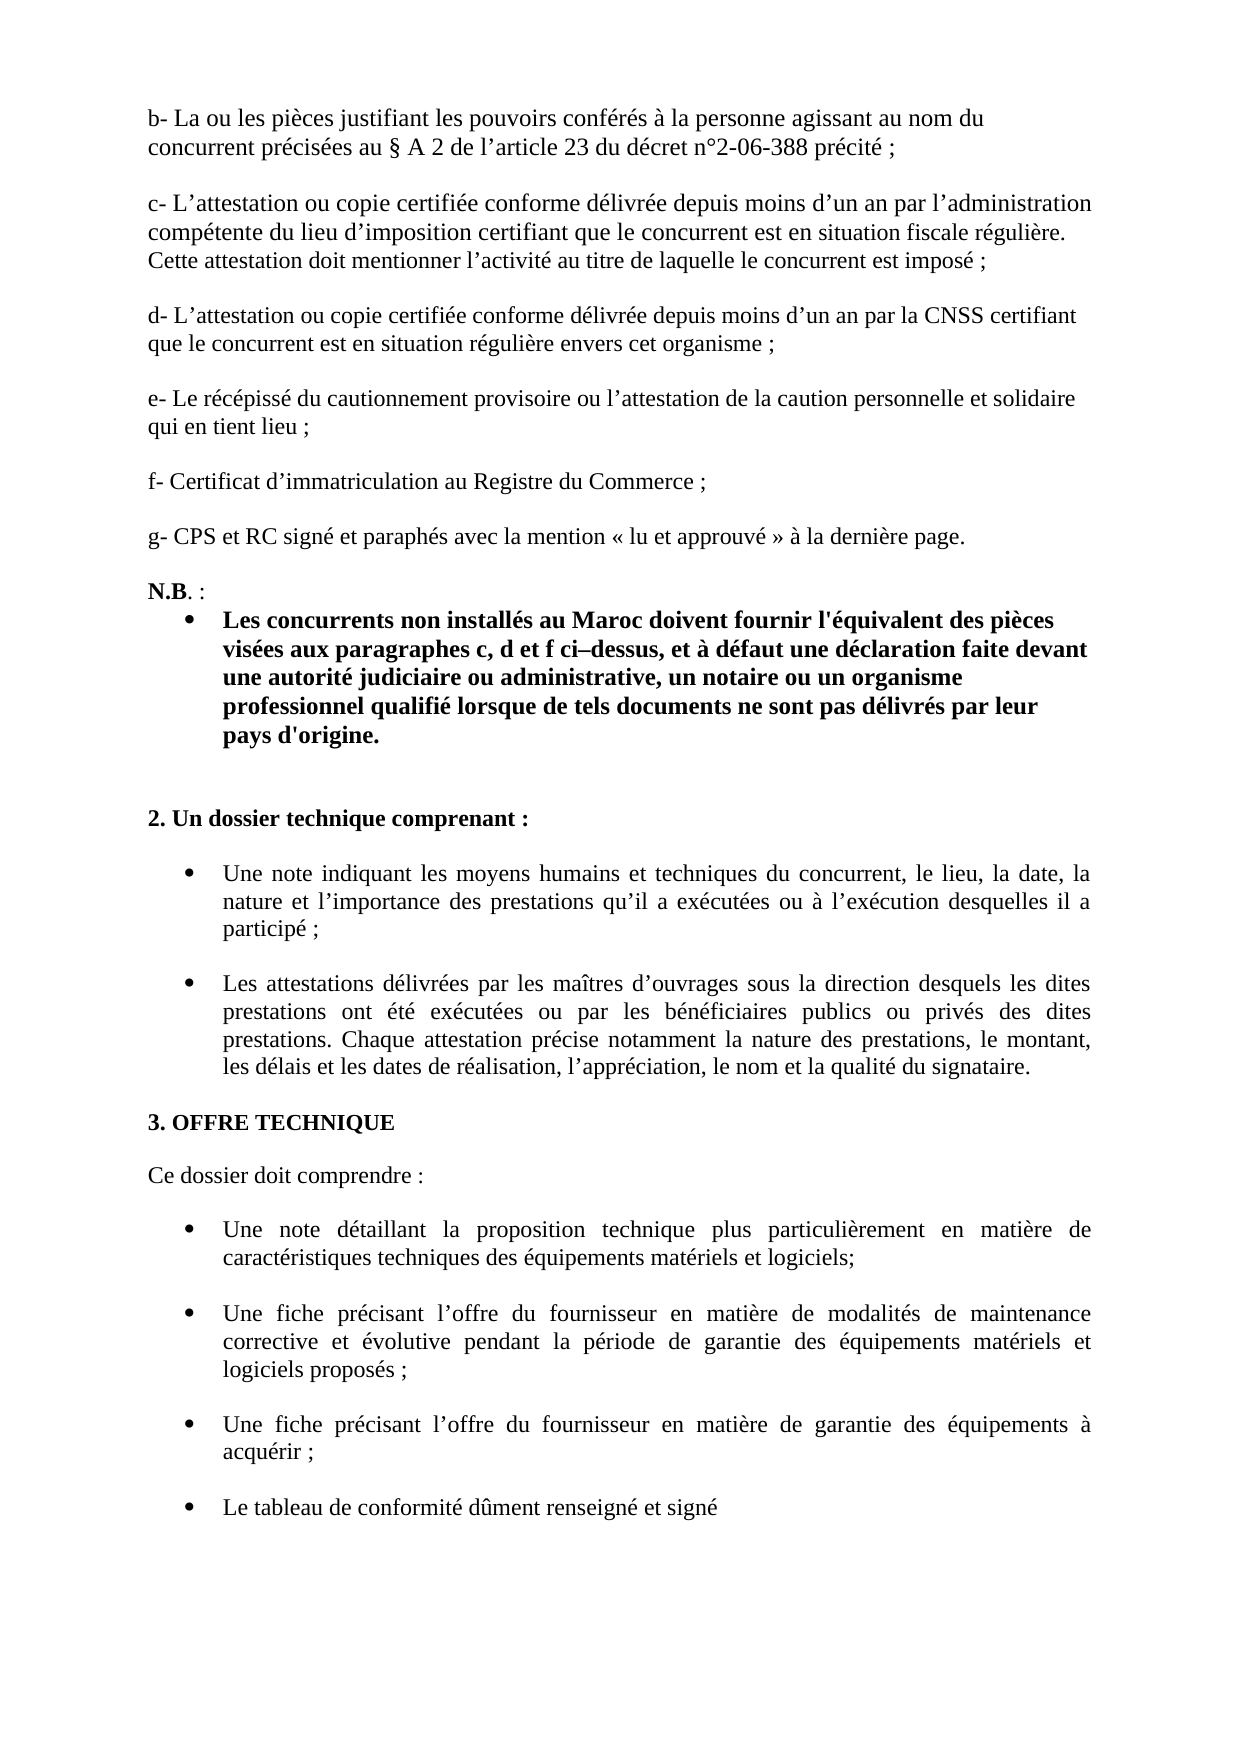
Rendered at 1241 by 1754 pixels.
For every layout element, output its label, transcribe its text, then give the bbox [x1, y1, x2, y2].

text f- Certificat d’immatriculation au Registre du Commerce ; [148, 467, 1093, 494]
text e- Le récépissé du cautionnement provisoire ou l’attestation de la caution personnelle et solidaire qui en tient lieu ; [148, 384, 1093, 439]
text g- CPS et RC signé et paraphés avec la mention « lu et approuvé » à la dernière page. [148, 522, 1093, 550]
text b- La ou les pièces justifiant les pouvoirs conférés à la personne agissant au nom du concurrent précisées au § A 2 de l’article 23 du décret n°2-06-388 précité ; [148, 103, 1093, 161]
text Ce dossier doit comprendre : [148, 1161, 1093, 1189]
text c- L’attestation ou copie certifiée conforme délivrée depuis moins d’un an par l’administration compétente du lieu d’imposition certifiant que le concurrent est en situation fiscale régulière. Cette attestation doit mentionner l’activité au titre de laquelle le concurrent est imposé ; [148, 188, 1093, 274]
list Une note détaillant la proposition technique plus particulièrement en matière de caractéristiques techniques des équipements matériels et logiciels; [185, 1215, 1093, 1271]
list Une fiche précisant l’offre du fournisseur en matière de garantie des équipements à acquérir ; [185, 1410, 1093, 1465]
list Le tableau de conformité dûment renseigné et signé [185, 1493, 1093, 1520]
text d- L’attestation ou copie certifiée conforme délivrée depuis moins d’un an par la CNSS certifiant que le concurrent est en situation régulière envers cet organisme ; [148, 301, 1093, 356]
list Une note indiquant les moyens humains et techniques du concurrent, le lieu, la date, la nature et l’importance des prestations qu’il a exécutées ou à l’exécution desquelles il a participé ; [185, 859, 1093, 942]
text 3. OFFRE TECHNIQUE [148, 1107, 1093, 1135]
list Une fiche précisant l’offre du fournisseur en matière de modalités de maintenance corrective et évolutive pendant la période de garantie des équipements matériels et logiciels proposés ; [185, 1299, 1093, 1382]
list Les concurrents non installés au Maroc doivent fournir l'équivalent des pièces visées aux paragraphes c, d et f ci–dessus, et à défaut une déclaration faite devant une autorité judiciaire ou administrative, un notaire ou un organisme professionnel qualifié lorsque de tels documents ne sont pas délivrés par leur pays d'origine. [185, 605, 1093, 749]
text N.B. : [148, 577, 1093, 605]
list Les attestations délivrées par les maîtres d’ouvrages sous la direction desquels les dites prestations ont été exécutées ou par les bénéficiaires publics ou privés des dites prestations. Chaque attestation précise notamment la nature des prestations, le montant, les délais et les dates de réalisation, l’appréciation, le nom et la qualité du signataire. [185, 969, 1093, 1080]
text 2. Un dossier technique comprenant : [148, 804, 1093, 831]
